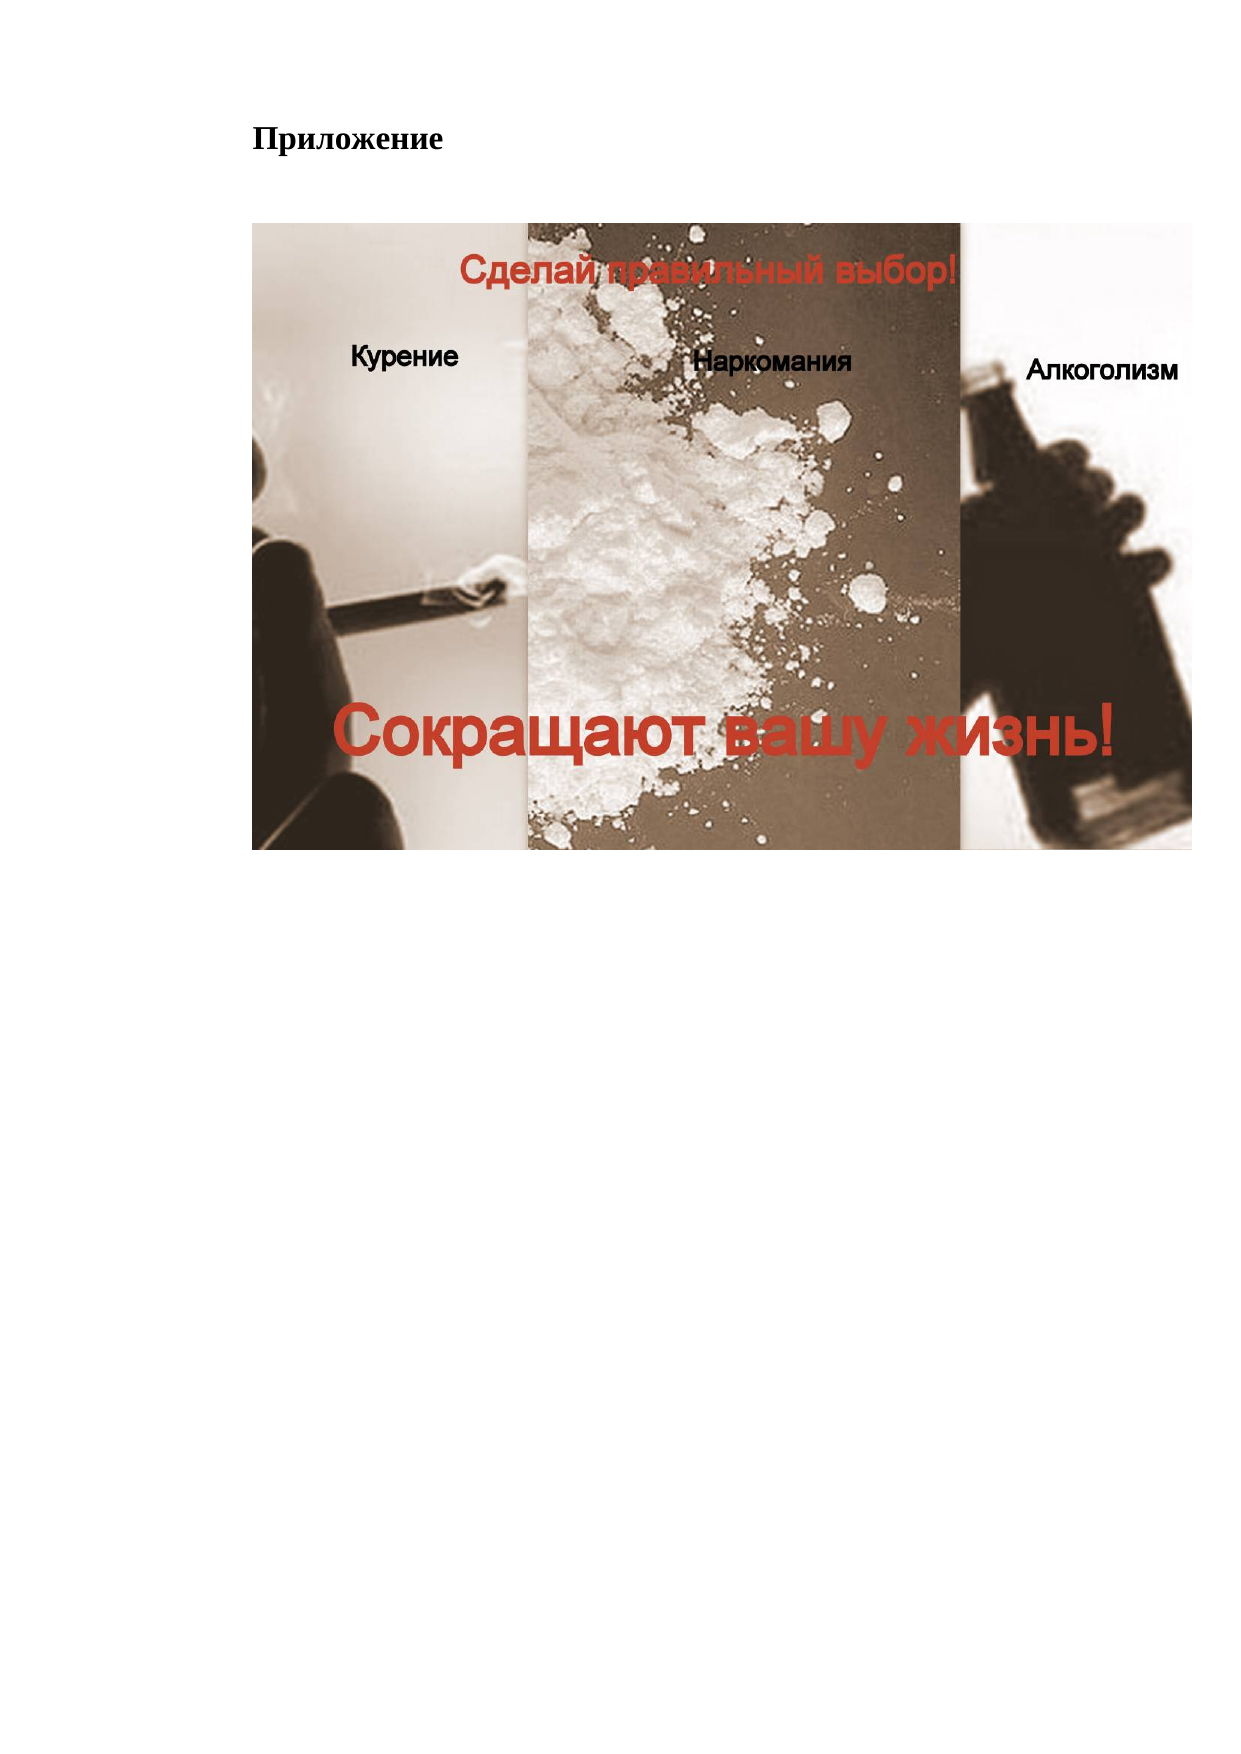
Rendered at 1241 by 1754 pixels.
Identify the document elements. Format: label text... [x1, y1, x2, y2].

list Приложение [252, 118, 1152, 156]
picture [252, 223, 1192, 850]
